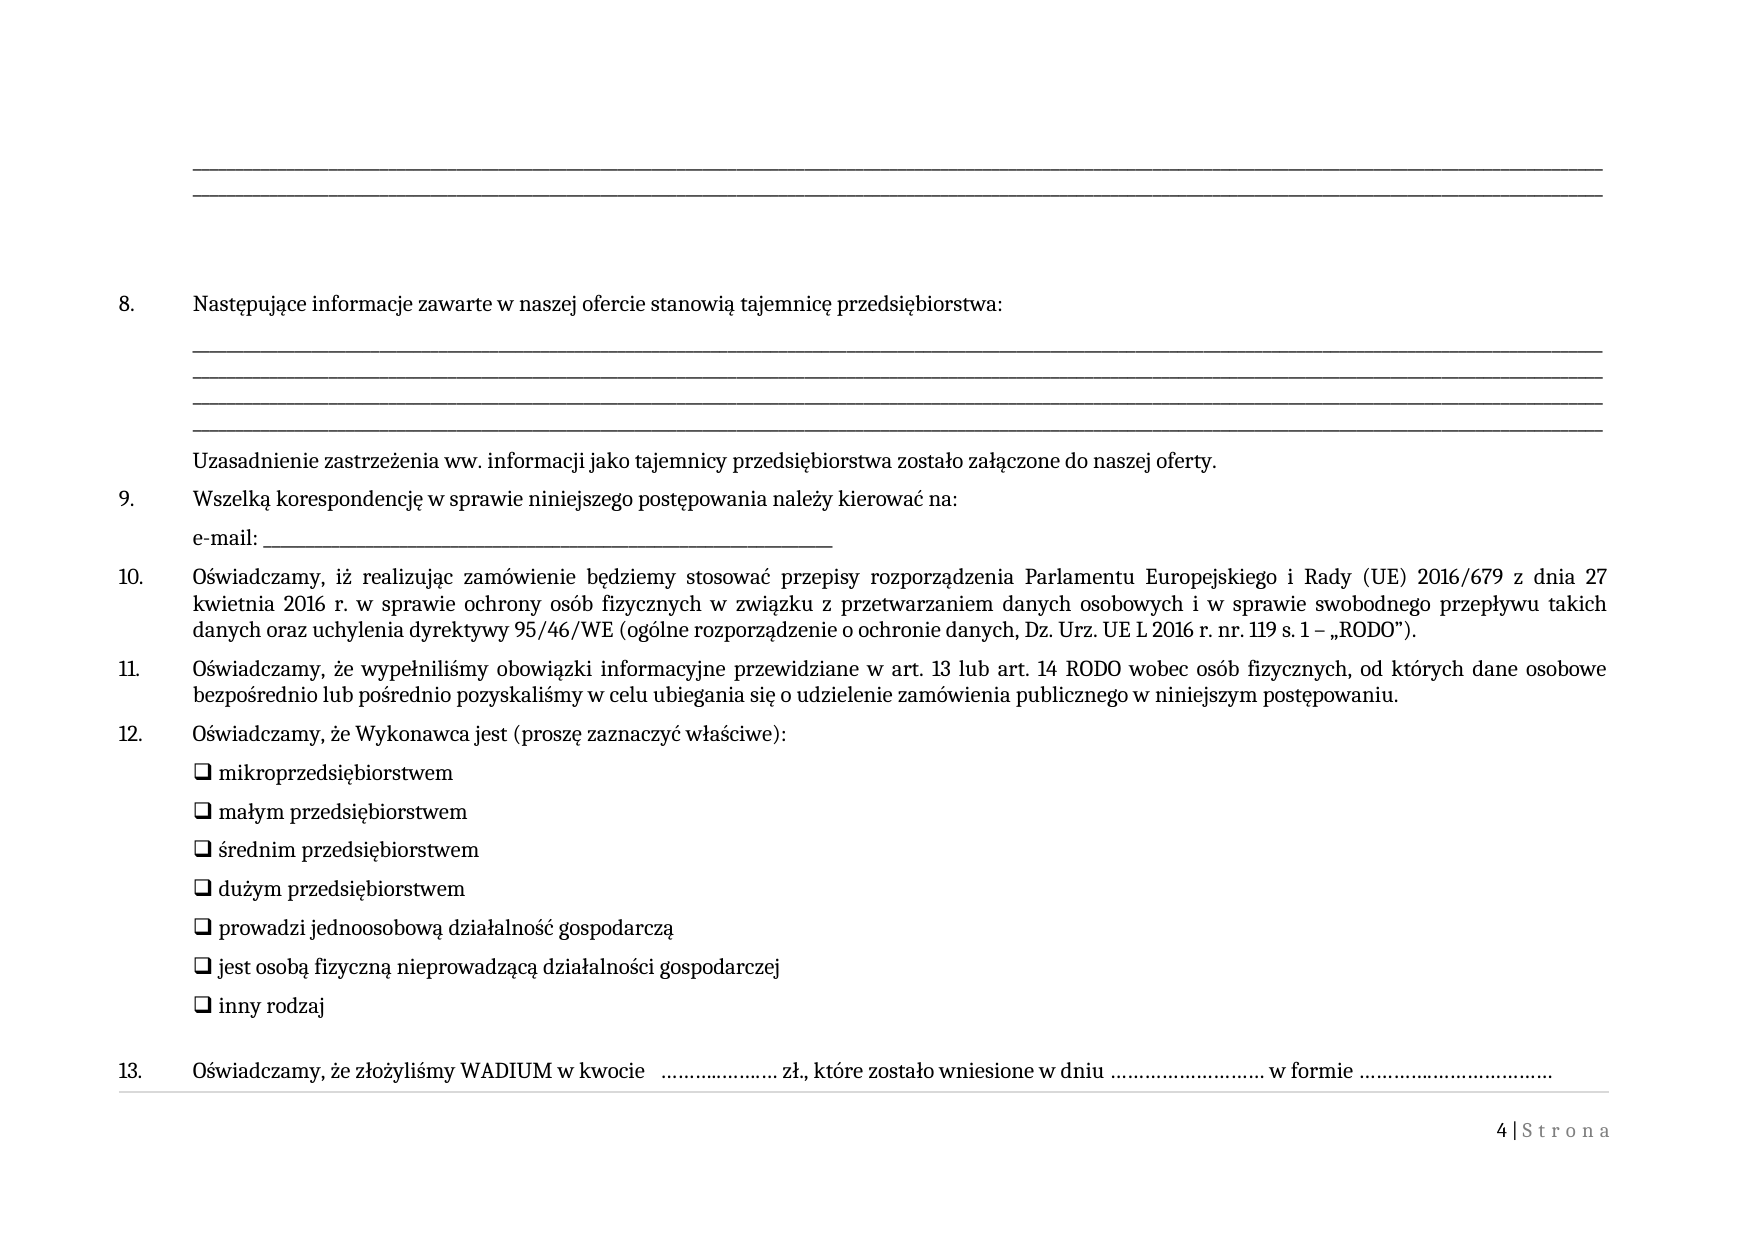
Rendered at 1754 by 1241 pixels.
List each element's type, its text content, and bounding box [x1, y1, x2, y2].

text 8. Następujące informacje zawarte w naszej ofercie stanowią tajemnicę przedsiębiorstwa: [119, 291, 1609, 317]
text prowadzi jednoosobową działalność gospodarczą [193, 915, 1609, 941]
text inny rodzaj [193, 993, 1609, 1019]
text 9. Wszelką korespondencję w sprawie niniejszego postępowania należy kierować na: [119, 486, 1609, 513]
text jest osobą fizyczną nieprowadzącą działalności gospodarczej [193, 954, 1609, 980]
text małym przedsiębiorstwem [193, 798, 1609, 825]
text 11. Oświadczamy, że wypełniliśmy obowiązki informacyjne przewidziane w art. 13 lub art. 14 RODO wobec osób fizycznych, od których dane osobowe bezpośrednio lub pośrednio pozyskaliśmy w celu ubiegania się o udzielenie zamówienia publicznego w niniejszym postępowaniu. [119, 656, 1609, 708]
text ____________________________________________________________________________________________________________________________________________________________________________________________________________________________________________________________________________________________________________________________________________ [193, 148, 1609, 200]
text e-mail: ___________________________________________________________________ [193, 525, 1609, 551]
text 10. Oświadczamy, iż realizując zamówienie będziemy stosować przepisy rozporządzenia Parlamentu Europejskiego i Rady (UE) 2016/679 z dnia 27 kwietnia 2016 r. w sprawie ochrony osób fizycznych w związku z przetwarzaniem danych osobowych i w sprawie swobodnego przepływu takich danych oraz uchylenia dyrektywy 95/46/WE (ogólne rozporządzenie o ochronie danych, Dz. Urz. UE L 2016 r. nr. 119 s. 1 – „RODO”). [119, 564, 1609, 643]
text ________________________________________________________________________________________________________________________________________________________________________________________________________________________________________________________________________________________________________________________________________________________________________________________________________________________________________________________________________________________________________________________________________________________________________________________________________________________________________________________________________________________ [192, 329, 1609, 435]
text mikroprzedsiębiorstwem [193, 759, 1609, 786]
text Uzasadnienie zastrzeżenia ww. informacji jako tajemnicy przedsiębiorstwa zostało załączone do naszej oferty. [192, 447, 1609, 474]
text 13. Oświadczamy, że złożyliśmy WADIUM w kwocie ………..…….… zł., które zostało wniesione w dniu ……………………… w formie ………….………………… [119, 1058, 1609, 1084]
text dużym przedsiębiorstwem [193, 876, 1609, 902]
text 12. Oświadczamy, że Wykonawca jest (proszę zaznaczyć właściwe): [119, 721, 1609, 747]
text średnim przedsiębiorstwem [193, 837, 1609, 864]
